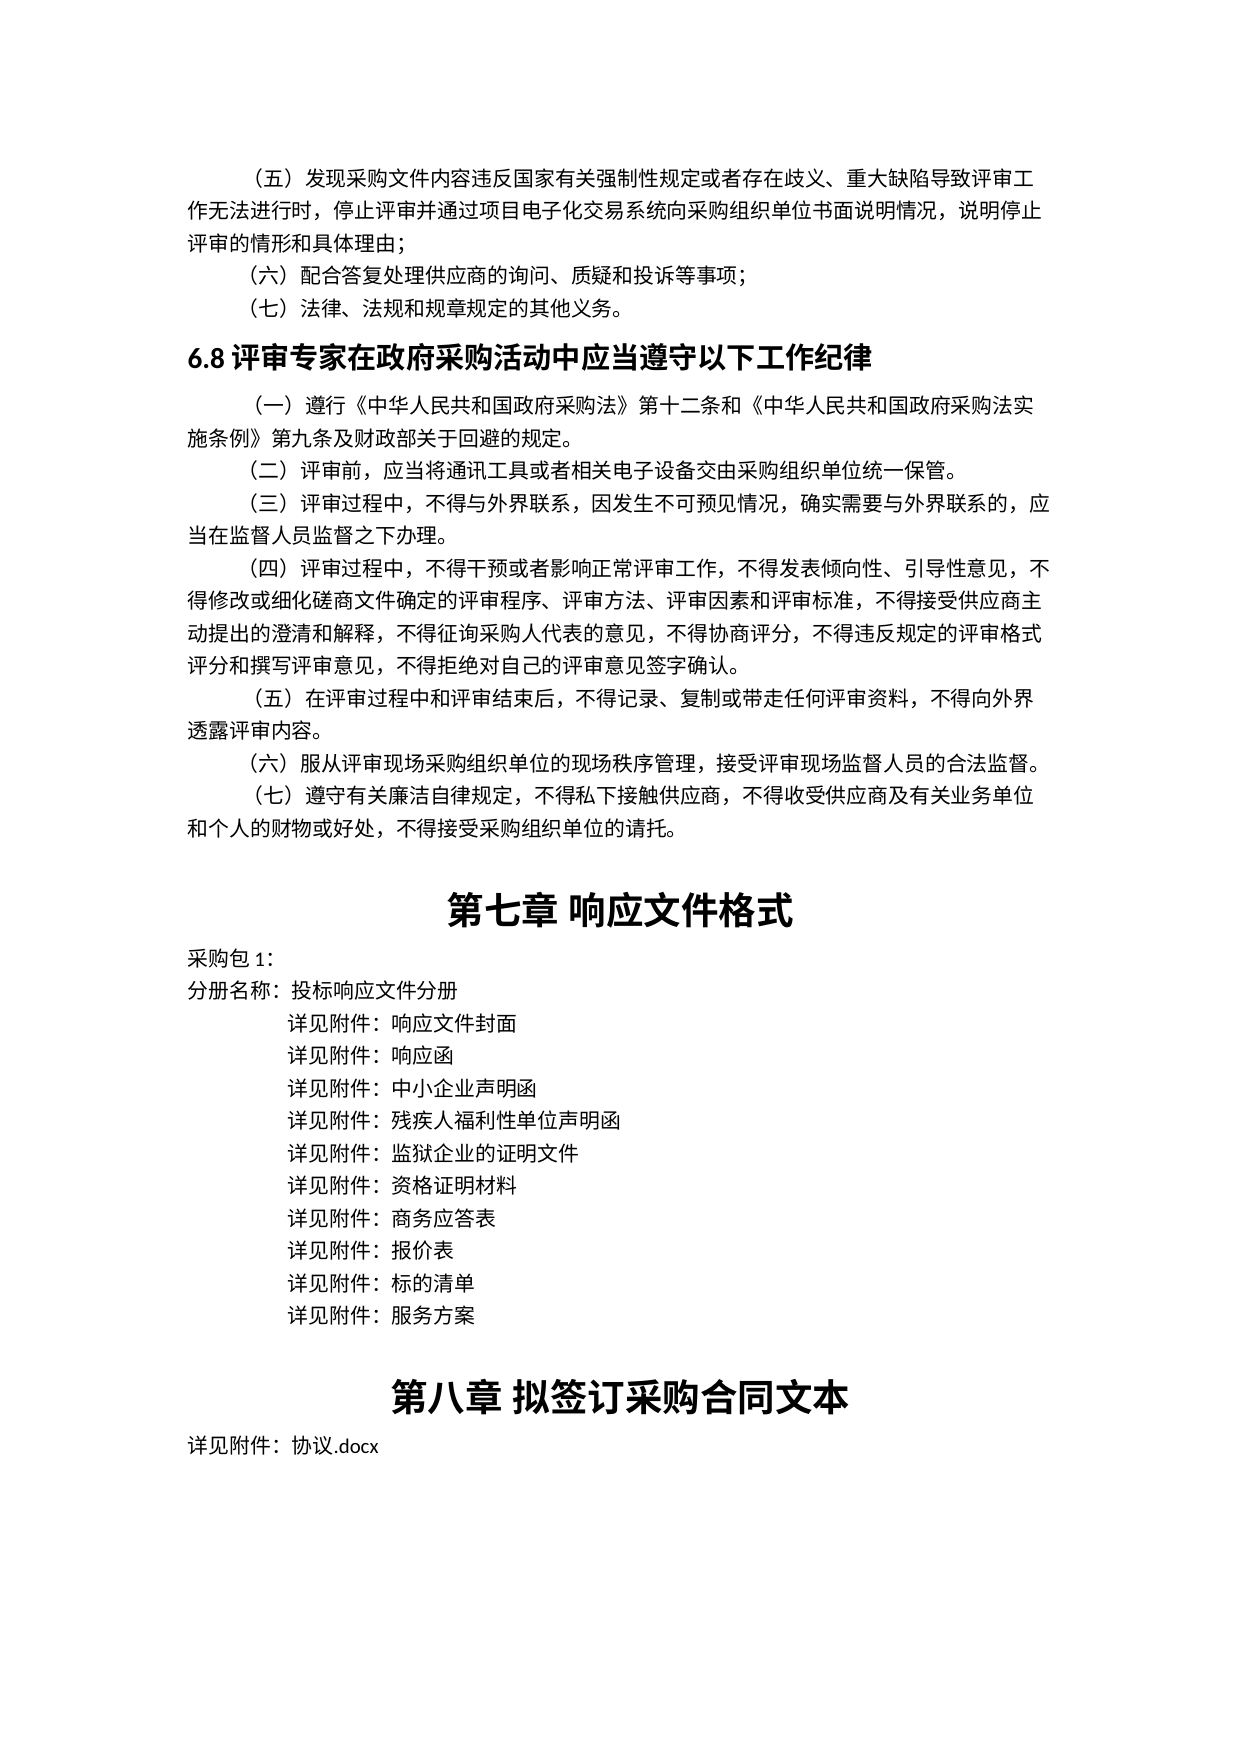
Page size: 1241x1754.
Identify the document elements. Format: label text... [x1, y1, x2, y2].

text 采购包1： [187, 942, 1053, 974]
text 详见附件：响应函 [187, 1039, 1053, 1072]
text 第八章 拟签订采购合同文本 [187, 1364, 1053, 1429]
text 详见附件：响应文件封面 [187, 1007, 1053, 1039]
text （六）服从评审现场采购组织单位的现场秩序管理，接受评审现场监督人员的合法监督。 [187, 747, 1053, 779]
text 分册名称：投标响应文件分册 [187, 974, 1053, 1007]
text 6.8评审专家在政府采购活动中应当遵守以下工作纪律 [187, 324, 1053, 389]
text （四）评审过程中，不得干预或者影响正常评审工作，不得发表倾向性、引导性意见，不得修改或细化磋商文件确定的评审程序、评审方法、评审因素和评审标准，不得接受供应商主动提出的澄清和解释，不得征询采购人代表的意见，不得协商评分，不得违反规定的评审格式评分和撰写评审意见，不得拒绝对自己的评审意见签字确认。 [187, 552, 1053, 682]
text （二）评审前，应当将通讯工具或者相关电子设备交由采购组织单位统一保管。 [187, 454, 1053, 487]
text （六）配合答复处理供应商的询问、质疑和投诉等事项； [187, 259, 1053, 292]
text （五）在评审过程中和评审结束后，不得记录、复制或带走任何评审资料，不得向外界透露评审内容。 [187, 682, 1053, 747]
text 详见附件：监狱企业的证明文件 [187, 1137, 1053, 1169]
text 详见附件：资格证明材料 [187, 1169, 1053, 1202]
text （三）评审过程中，不得与外界联系，因发生不可预见情况，确实需要与外界联系的，应当在监督人员监督之下办理。 [187, 487, 1053, 552]
text 详见附件：中小企业声明函 [187, 1072, 1053, 1104]
text 第七章 响应文件格式 [187, 877, 1053, 942]
text 详见附件：商务应答表 [187, 1202, 1053, 1234]
text （一）遵行《中华人民共和国政府采购法》第十二条和《中华人民共和国政府采购法实施条例》第九条及财政部关于回避的规定。 [187, 389, 1053, 454]
text 详见附件：标的清单 [187, 1267, 1053, 1299]
text 详见附件：报价表 [187, 1234, 1053, 1267]
text （五）发现采购文件内容违反国家有关强制性规定或者存在歧义、重大缺陷导致评审工作无法进行时，停止评审并通过项目电子化交易系统向采购组织单位书面说明情况，说明停止评审的情形和具体理由； [187, 162, 1053, 259]
text 详见附件：协议.docx [187, 1429, 1053, 1462]
text 详见附件：服务方案 [187, 1299, 1053, 1332]
text （七）遵守有关廉洁自律规定，不得私下接触供应商，不得收受供应商及有关业务单位和个人的财物或好处，不得接受采购组织单位的请托。 [187, 779, 1053, 844]
text 详见附件：残疾人福利性单位声明函 [187, 1104, 1053, 1137]
text （七）法律、法规和规章规定的其他义务。 [187, 292, 1053, 324]
